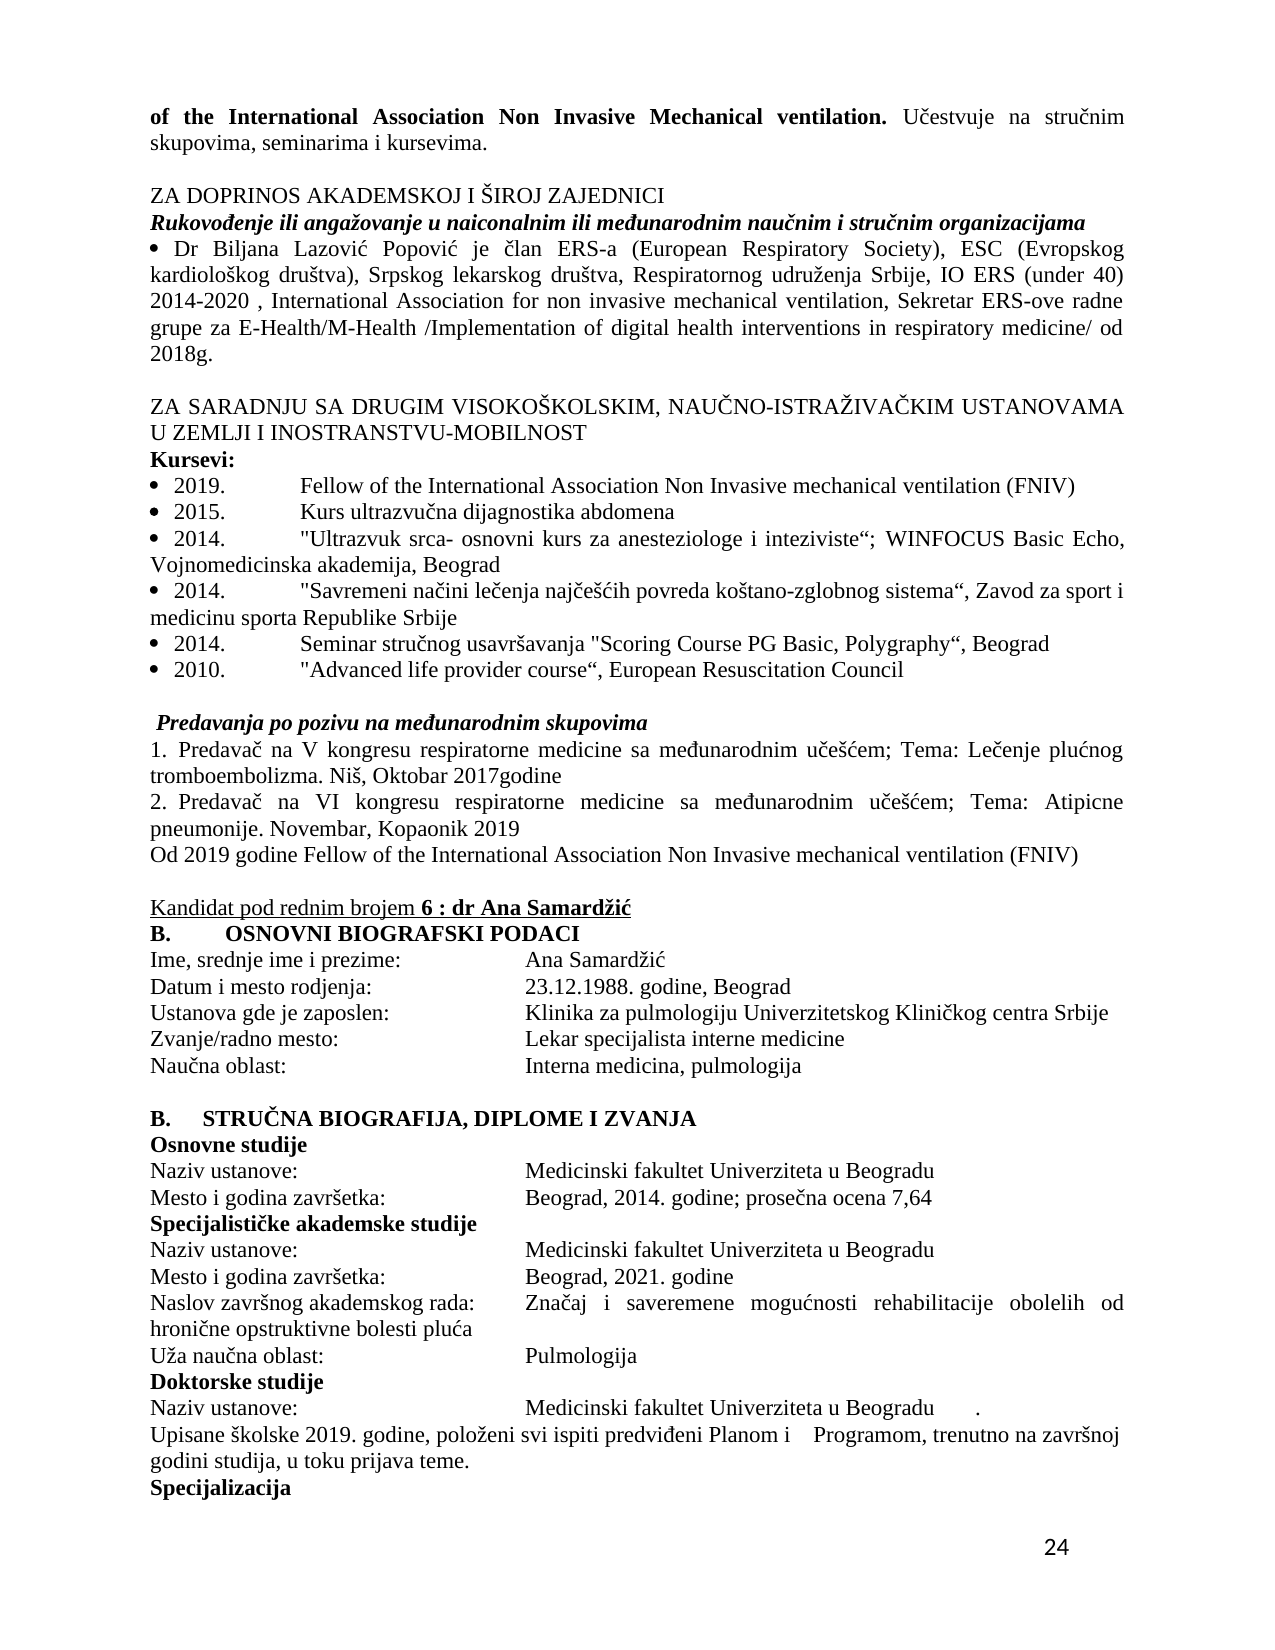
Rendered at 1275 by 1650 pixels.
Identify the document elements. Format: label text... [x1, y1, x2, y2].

text Ustanova gde je zaposlen: Klinika za pulmologiju Univerzitetskog Kliničkog centra Srbije [150, 999, 1125, 1026]
list OSNOVNI BIOGRAFSKI PODACI [150, 920, 1125, 946]
list Dr Biljana Lazović Popović je član ERS-a (European Respiratory Society), ESC (Evropskog kardiološkog društva), Srpskog lekarskog društva, Respiratornog udruženja Srbije, IO ERS (under 40) 2014-2020 , International Association for non invasive mechanical ventilation, Sekretar ERS-ove radne grupe za E-Health/M-Health /Implementation of digital health interventions in respiratory medicine/ od 2018g. [150, 235, 1125, 367]
list 2014. "Savremeni načini lečenja najčešćih povreda koštano-zglobnog sistema“, Zavod za sport i medicinu sporta Republike Srbije [150, 577, 1125, 630]
text ZA SARADNJU SA DRUGIM VISOKOŠKOLSKIM, NAUČNO-ISTRAŽIVAČKIM USTANOVAMA U ZEMLJI I INOSTRANSTVU-MOBILNOST [150, 393, 1125, 446]
text Naučna oblast: Interna medicina, pulmologija [150, 1052, 1125, 1078]
subtitle Predavanja po pozivu na međunarodnim skupovima [150, 709, 1125, 736]
text Uža naučna oblast: Pulmologija [150, 1342, 1125, 1368]
text Kursevi: [150, 446, 1125, 472]
text Specijalističke akademske studije [150, 1210, 1125, 1236]
text Ime, srednje ime i prezime: Ana Samardžić [150, 946, 1125, 973]
list 2010. "Advanced life provider course“, European Resuscitation Council [150, 657, 1125, 683]
text Naziv ustanove: Medicinski fakultet Univerziteta u Beogradu [150, 1236, 1125, 1263]
list STRUČNA BIOGRAFIJA, DIPLOME I ZVANJA [150, 1104, 1125, 1131]
text Upisane školske 2019. godine, položeni svi ispiti predviđeni Planom i Programom, trenutno na završnoj godini studija, u toku prijava teme. [150, 1421, 1125, 1473]
text Osnovne studije [150, 1131, 1125, 1157]
subtitle Predavač na V kongresu respiratorne medicine sa međunarodnim učešćem; Tema: Lečenje plućnog tromboembolizma. Niš, Oktobar 2017godine [150, 736, 1125, 788]
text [150, 103, 1125, 156]
subtitle Predavač na VI kongresu respiratorne medicine sa međunarodnim učešćem; Tema: Atipicne pneumonije. Novembar, Kopaonik 2019 [150, 788, 1125, 841]
text Od 2019 godine Fellow of the International Association Non Invasive mechanical ventilation (FNIV) [150, 841, 1125, 867]
list 2014. "Ultrazvuk srca- osnovni kurs za anesteziologe i inteziviste“; WINFOCUS Basic Echo, Vojnomedicinska akademija, Beograd [150, 525, 1125, 577]
text Naziv ustanove: Medicinski fakultet Univerziteta u Beogradu [150, 1157, 1125, 1184]
text Specijalizacija [150, 1473, 1125, 1500]
text ZA DOPRINOS AKADEMSKOJ I ŠIROJ ZAJEDNICI [150, 182, 1125, 208]
list 2019. Fellow of the International Association Non Invasive mechanical ventilation (FNIV) [150, 472, 1125, 498]
text Naslov završnog akademskog rada: Značaj i saveremene mogućnosti rehabilitacije obolelih od hronične opstruktivne bolesti pluća [150, 1289, 1125, 1342]
text Kandidat pod rednim brojem 6 : dr Ana Samardžić [150, 894, 1125, 920]
text Naziv ustanove: Medicinski fakultet Univerziteta u Beogradu . [150, 1394, 1125, 1421]
text Doktorske studije [150, 1368, 1125, 1394]
text Zvanje/radno mesto: Lekar specijalista interne medicine [150, 1026, 1125, 1052]
text Mesto i godina završetka: Beograd, 2014. godine; prosečna ocena 7,64 [150, 1184, 1125, 1210]
text Rukovođenje ili angažovanje u naiconalnim ili međunarodnim naučnim i stručnim organizacijama [150, 208, 1125, 235]
text Datum i mesto rodjenja: 23.12.1988. godine, Beograd [150, 973, 1125, 999]
list 2015. Kurs ultrazvučna dijagnostika abdomena [150, 498, 1125, 525]
text Mesto i godina završetka: Beograd, 2021. godine [150, 1263, 1125, 1289]
list 2014. Seminar stručnog usavršavanja "Scoring Course PG Basic, Polygraphy“, Beograd [150, 630, 1125, 657]
